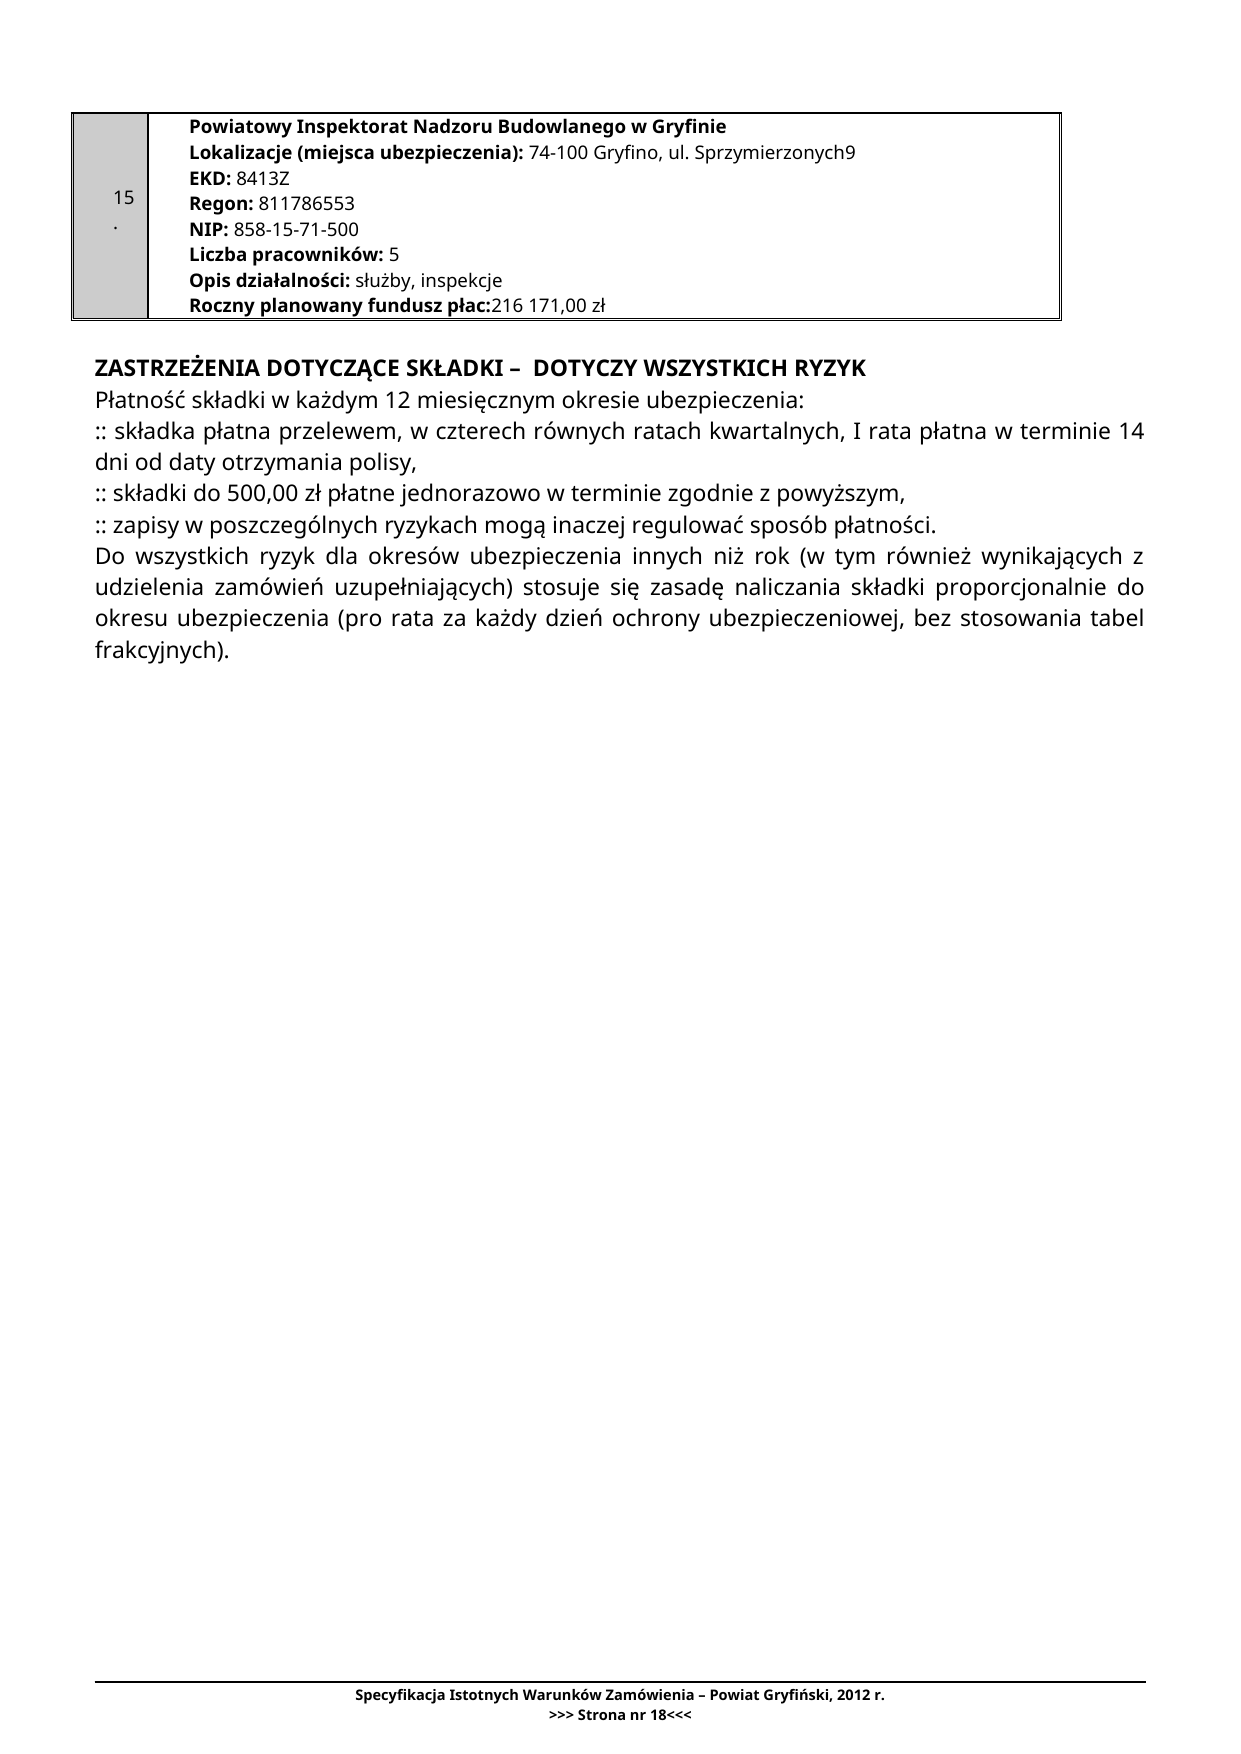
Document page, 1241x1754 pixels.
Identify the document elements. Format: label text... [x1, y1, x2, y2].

text :: składka płatna przelewem, w czterech równych ratach kwartalnych, I rata płatna w terminie 14 dni od daty otrzymania polisy, [94, 415, 1146, 477]
text :: składki do 500,00 zł płatne jednorazowo w terminie zgodnie z powyższym, [94, 477, 1146, 508]
text Płatność składki w każdym 12 miesięcznym okresie ubezpieczenia: [94, 383, 1146, 415]
text Do wszystkich ryzyk dla okresów ubezpieczenia innych niż rok (w tym również wynikających z udzielenia zamówień uzupełniających) stosuje się zasadę naliczania składki proporcjonalnie do okresu ubezpieczenia (pro rata za każdy dzień ochrony ubezpieczeniowej, bez stosowania tabel frakcyjnych). [94, 540, 1146, 665]
text ZASTRZEŻENIA DOTYCZĄCE SKŁADKI – DOTYCZY WSZYSTKICH RYZYK [94, 352, 1146, 383]
table_cell Powiatowy Inspektorat Nadzoru Budowlanego w Gryfinie Lokalizacje (miejsca ubezpieczenia): 74-100 Gryfino, ul. Sprzymierzonych9 EKD: 8413Z Regon: 811786553 NIP: 858-15-71-500 Liczba pracowników: 5 Opis działalności: służby, inspekcje Roczny planowany fundusz płac:216 171,00 zł [149, 114, 1059, 318]
table_cell 15. [74, 114, 147, 318]
text :: zapisy w poszczególnych ryzykach mogą inaczej regulować sposób płatności. [94, 508, 1146, 540]
